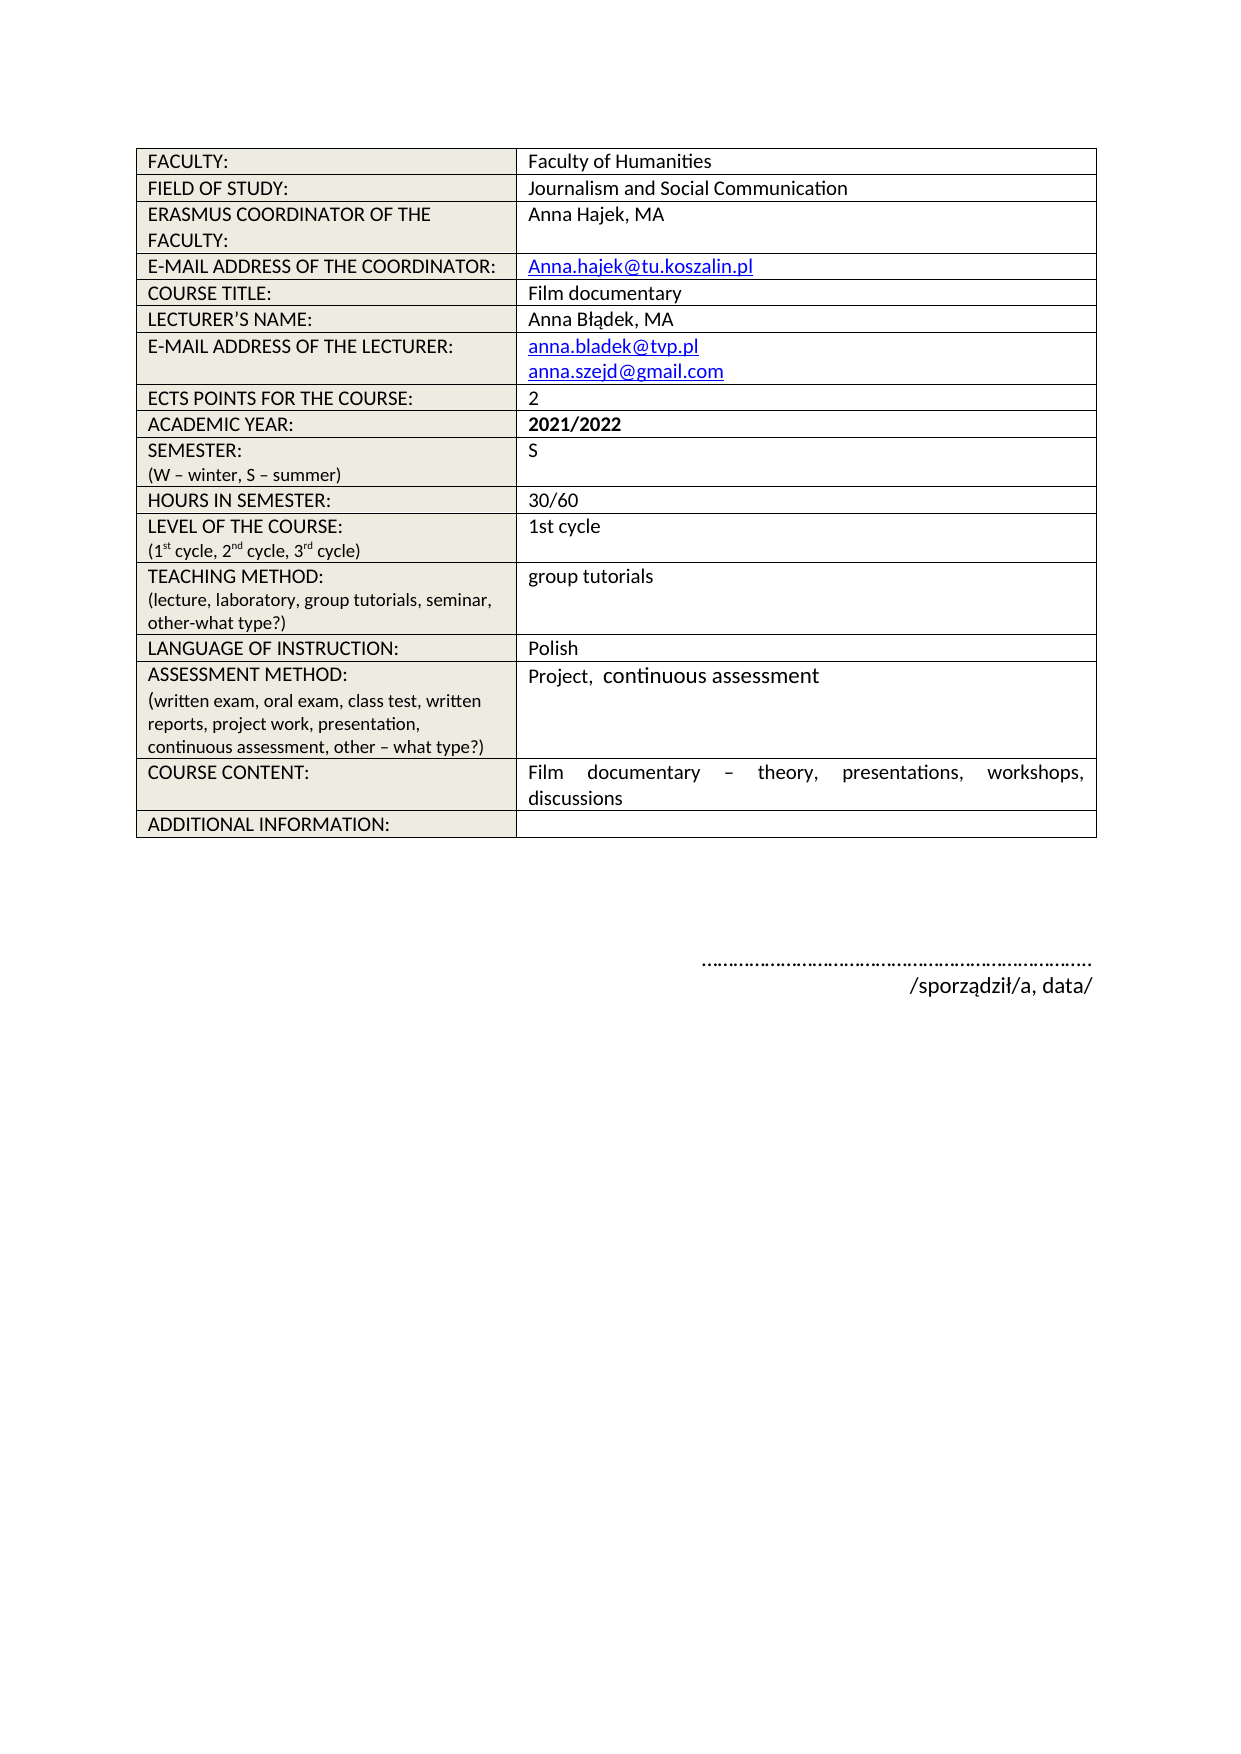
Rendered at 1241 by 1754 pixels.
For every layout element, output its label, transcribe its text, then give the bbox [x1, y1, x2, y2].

table_cell 1st cycle [517, 514, 1096, 562]
table_cell FIELD OF STUDY: [137, 175, 516, 201]
table_cell LEVEL OF THE COURSE: (1st cycle, 2nd cycle, 3rd cycle) [137, 514, 516, 562]
table_cell LECTURER’S NAME: [137, 306, 516, 332]
table_cell COURSE TITLE: [137, 280, 516, 305]
table_cell Anna Błądek, MA [517, 306, 1096, 332]
table_cell ACADEMIC YEAR: [137, 411, 516, 437]
table_cell LANGUAGE OF INSTRUCTION: [137, 635, 516, 661]
table_cell ECTS POINTS FOR THE COURSE: [137, 385, 516, 410]
table_cell [517, 811, 1096, 837]
table_cell group tutorials [517, 563, 1096, 634]
table_cell COURSE CONTENT: [137, 759, 516, 810]
table_cell anna.bladek@tvp.pl anna.szejd@gmail.com [517, 333, 1096, 384]
text /sporządził/a, data/ [148, 972, 1093, 1000]
table_cell Film documentary [517, 280, 1096, 305]
table_cell TEACHING METHOD: (lecture, laboratory, group tutorials, seminar, other-what type?) [137, 563, 516, 634]
table_cell SEMESTER: (W – winter, S – summer) [137, 438, 516, 486]
table_cell Polish [517, 635, 1096, 661]
table_cell Project, continuous assessment [517, 662, 1096, 758]
table_cell Anna Hajek, MA [517, 202, 1096, 252]
table_header Faculty of Humanities [517, 149, 1096, 174]
table_cell E-MAIL ADDRESS OF THE LECTURER: [137, 333, 516, 384]
table_cell S [517, 438, 1096, 486]
table_cell ASSESSMENT METHOD: (written exam, oral exam, class test, written reports, project work, presentation, continuous assessment, other – what type?) [137, 662, 516, 758]
table_cell 2021/2022 [517, 411, 1096, 437]
table_cell ERASMUS COORDINATOR OF THE FACULTY: [137, 202, 516, 252]
table_cell HOURS IN SEMESTER: [137, 487, 516, 512]
table_cell Journalism and Social Communication [517, 175, 1096, 201]
table_cell Anna.hajek@tu.koszalin.pl [517, 254, 1096, 279]
table_cell E-MAIL ADDRESS OF THE COORDINATOR: [137, 254, 516, 279]
text ……………………………………………………………….. [148, 944, 1093, 972]
table_cell ADDITIONAL INFORMATION: [137, 811, 516, 837]
table_cell 2 [517, 385, 1096, 410]
table_cell Film documentary – theory, presentations, workshops, discussions [517, 759, 1096, 810]
table_cell 30/60 [517, 487, 1096, 512]
table_header FACULTY: [137, 149, 516, 174]
